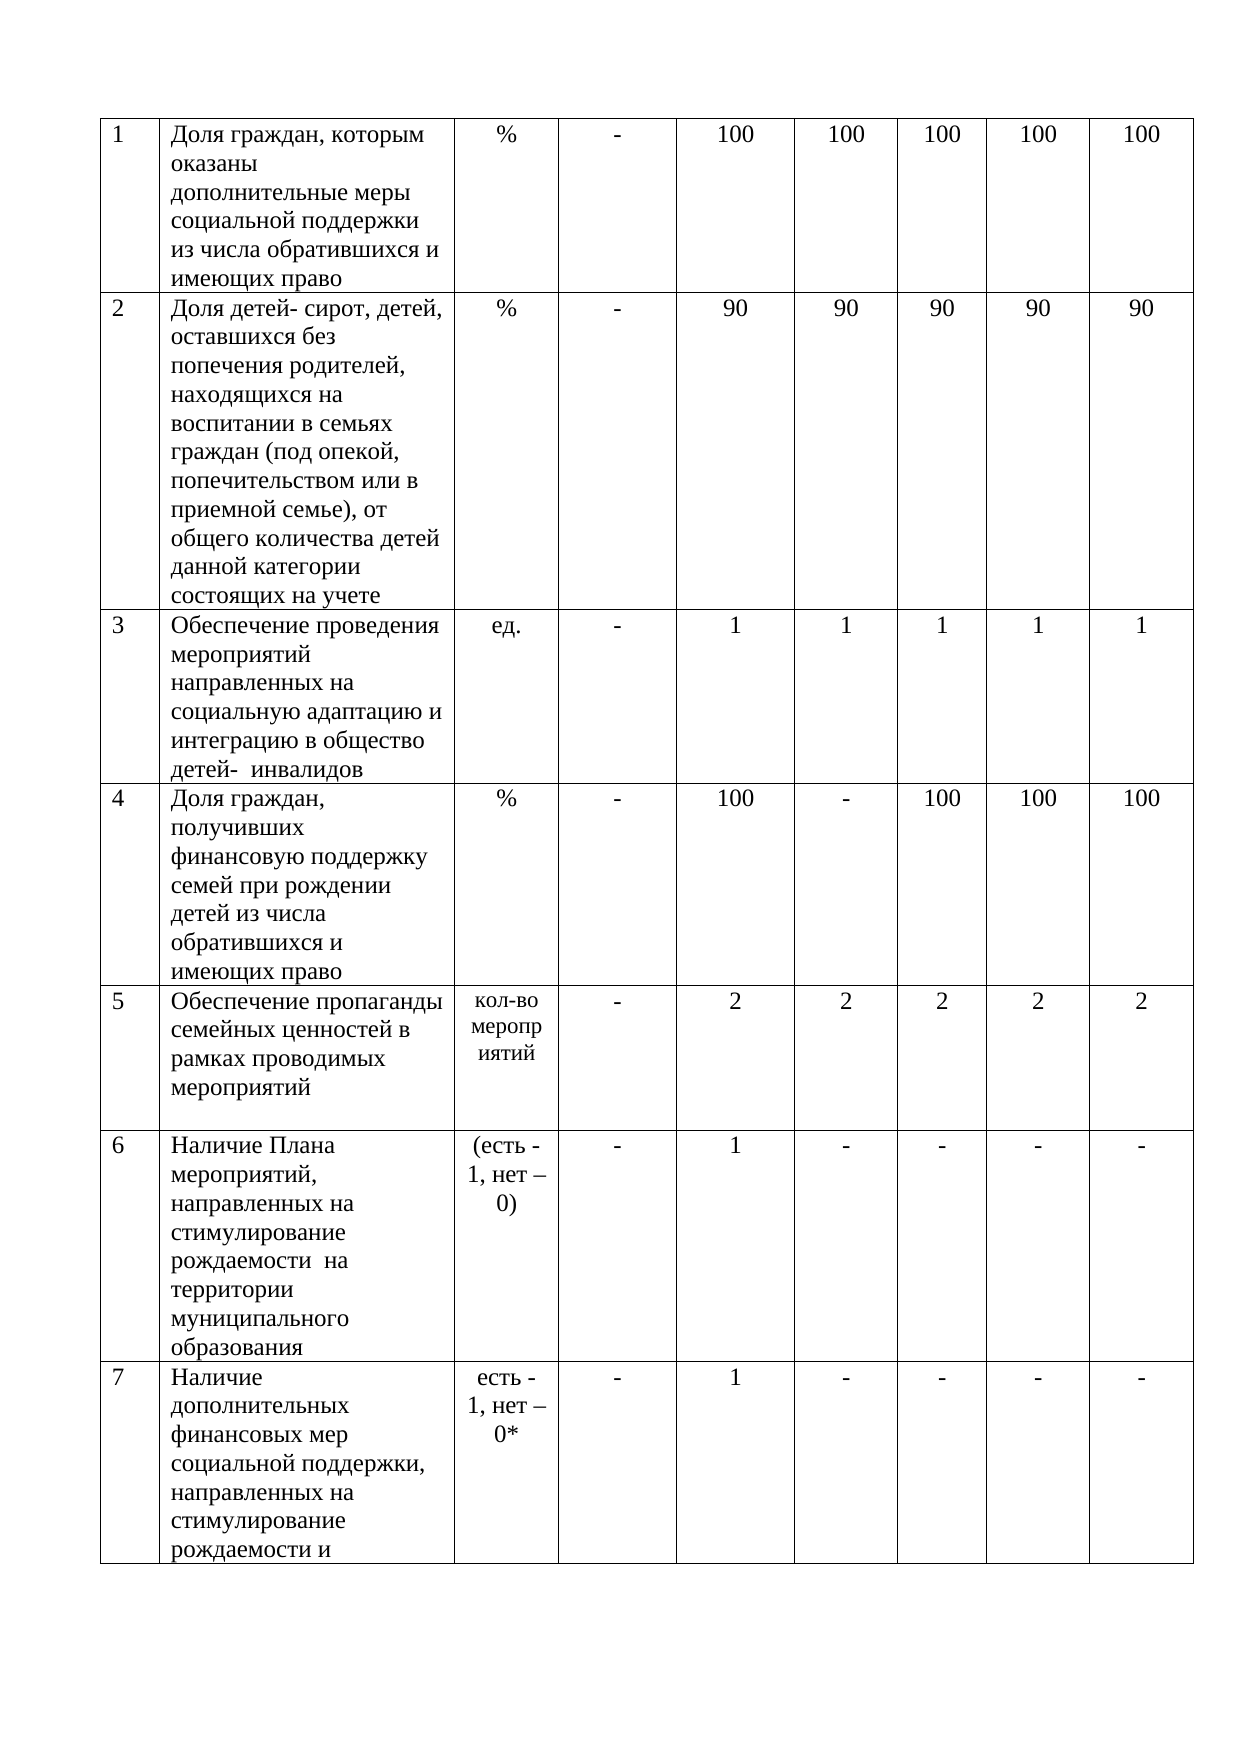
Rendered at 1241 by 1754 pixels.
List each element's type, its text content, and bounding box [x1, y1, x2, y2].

table_cell 2 [987, 986, 1089, 1129]
table_cell Обеспечение проведения мероприятий направленных на социальную адаптацию и интеграцию в общество детей- инвалидов [160, 610, 454, 782]
table_cell Доля граждан, получивших финансовую поддержку семей при рождении детей из числа обратившихся и имеющих право [160, 784, 454, 985]
table_cell 6 [101, 1131, 159, 1361]
table_cell 90 [987, 293, 1089, 609]
table_cell - [559, 610, 676, 782]
table_cell 1 [898, 610, 986, 782]
table_cell 2 [677, 986, 794, 1129]
table_cell Доля детей- сирот, детей, оставшихся без попечения родителей, находящихся на воспитании в семьях граждан (под опекой, попечительством или в приемной семье), от общего количества детей данной категории состоящих на учете [160, 293, 454, 609]
table_cell % [455, 293, 558, 609]
table_cell 90 [898, 293, 986, 609]
table_cell - [559, 119, 676, 292]
table_cell 1 [101, 119, 159, 292]
table_cell (есть - 1, нет – 0) [455, 1131, 558, 1361]
table_cell 2 [101, 293, 159, 609]
table_cell ед. [455, 610, 558, 782]
table_cell есть - 1, нет – 0* [455, 1362, 558, 1563]
table_cell 4 [101, 784, 159, 985]
table_cell - [987, 1131, 1089, 1361]
table_cell - [559, 1362, 676, 1563]
table_cell 1 [677, 1362, 794, 1563]
table_cell 90 [677, 293, 794, 609]
table_cell 7 [101, 1362, 159, 1563]
table_cell 100 [987, 119, 1089, 292]
table_cell - [795, 1131, 897, 1361]
table_cell 90 [1090, 293, 1193, 609]
table_cell 1 [677, 1131, 794, 1361]
table_cell 3 [101, 610, 159, 782]
table_cell Обеспечение пропаганды семейных ценностей в рамках проводимых мероприятий [160, 986, 454, 1129]
table_cell - [1090, 1362, 1193, 1563]
table_cell 100 [1090, 784, 1193, 985]
table_cell 100 [1090, 119, 1193, 292]
table_cell 100 [987, 784, 1089, 985]
table_cell - [987, 1362, 1089, 1563]
table_cell - [1090, 1131, 1193, 1361]
table_cell 5 [101, 986, 159, 1129]
table_cell 100 [898, 784, 986, 985]
table_cell - [795, 1362, 897, 1563]
table_cell 1 [987, 610, 1089, 782]
table_cell 1 [677, 610, 794, 782]
table_cell кол-во мероприятий [455, 986, 558, 1129]
table_cell 2 [795, 986, 897, 1129]
table_cell 100 [795, 119, 897, 292]
table_cell - [559, 1131, 676, 1361]
table_cell - [795, 784, 897, 985]
table_cell - [559, 784, 676, 985]
table_cell 90 [795, 293, 897, 609]
table_cell 100 [898, 119, 986, 292]
table_cell - [559, 293, 676, 609]
table_cell Доля граждан, которым оказаны дополнительные меры социальной поддержки из числа обратившихся и имеющих право [160, 119, 454, 292]
table_cell 1 [795, 610, 897, 782]
table_cell 1 [1090, 610, 1193, 782]
table_cell - [898, 1131, 986, 1361]
table_cell % [455, 784, 558, 985]
table_cell 100 [677, 784, 794, 985]
table_cell 2 [898, 986, 986, 1129]
table_cell 2 [1090, 986, 1193, 1129]
table_cell - [898, 1362, 986, 1563]
table_cell 100 [677, 119, 794, 292]
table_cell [160, 1362, 454, 1563]
table_cell % [455, 119, 558, 292]
table_cell - [559, 986, 676, 1129]
table_cell Наличие Плана мероприятий, направленных на стимулирование рождаемости на территории муниципального образования [160, 1131, 454, 1361]
